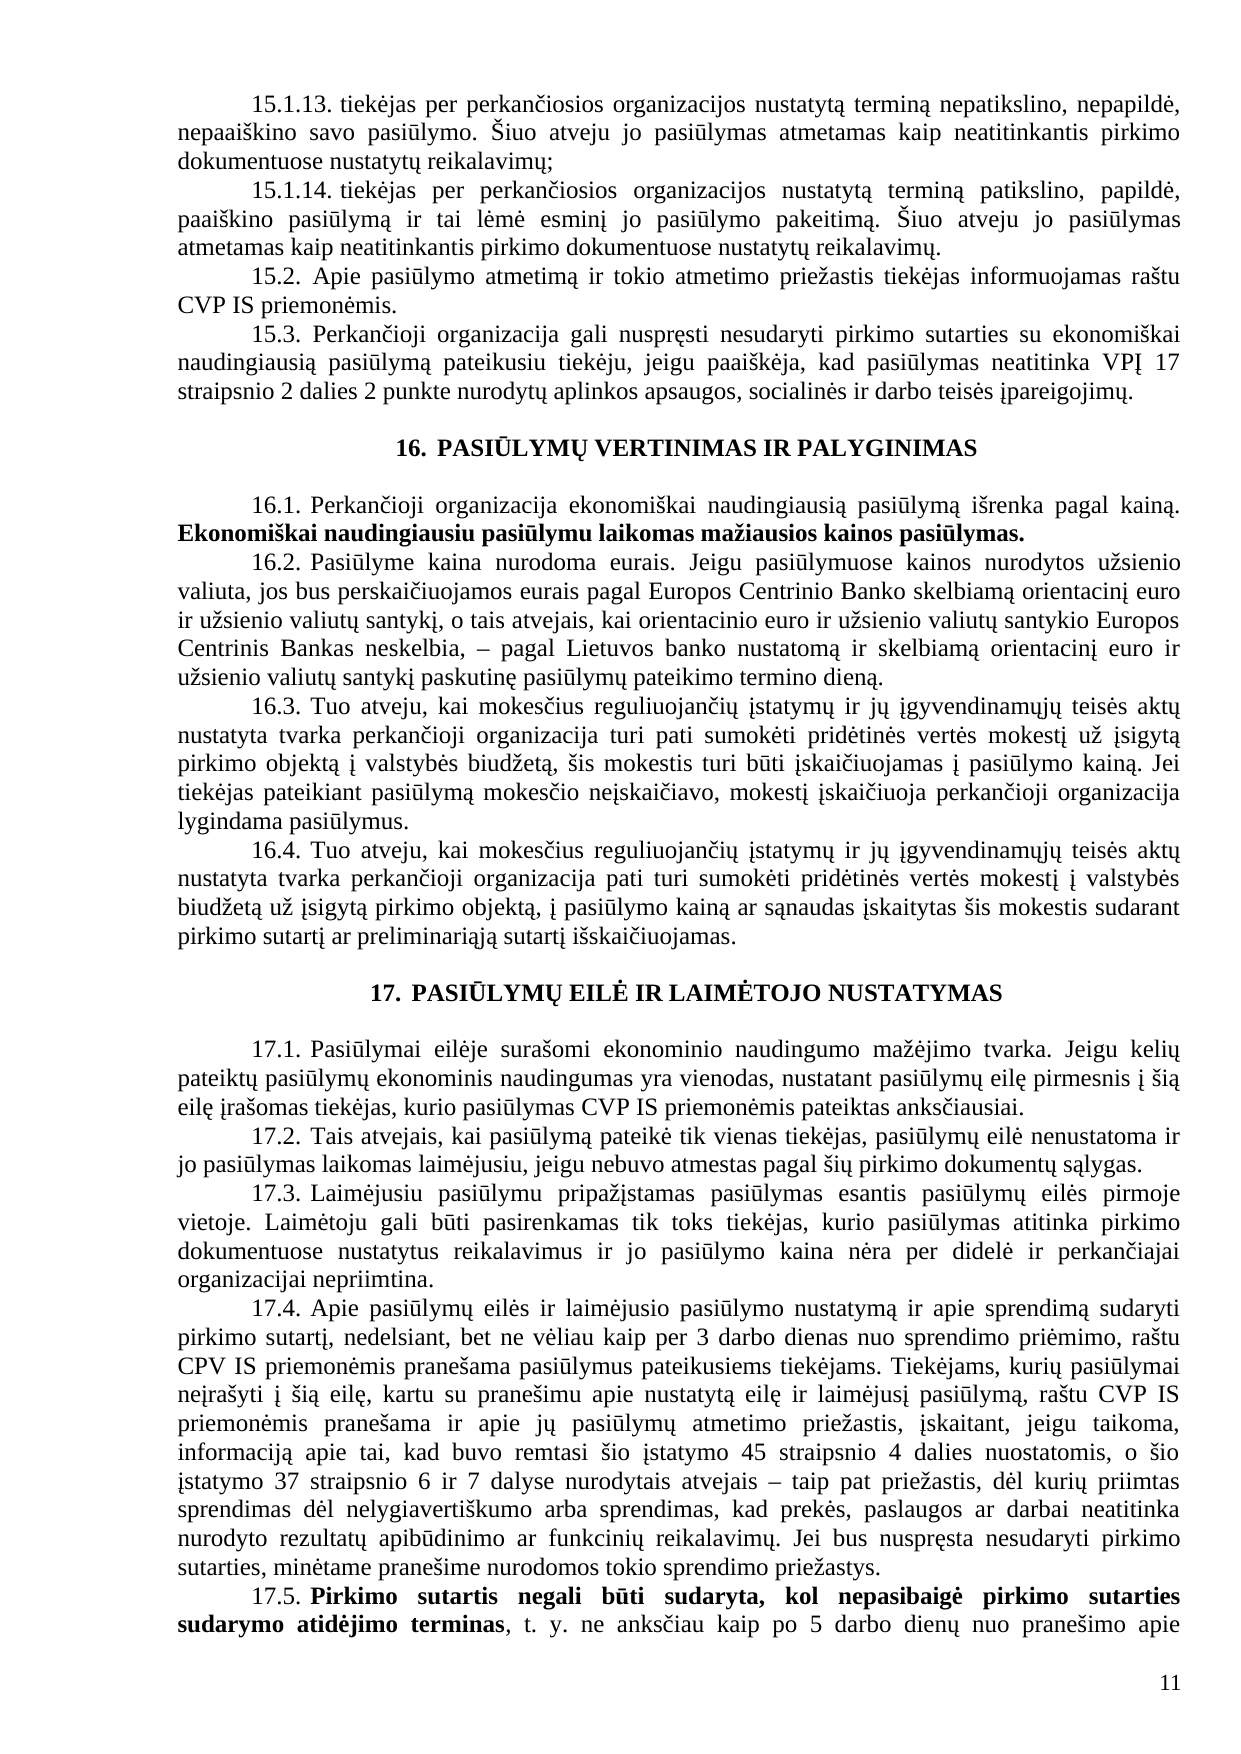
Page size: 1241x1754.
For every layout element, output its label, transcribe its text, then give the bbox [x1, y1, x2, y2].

list Apie pasiūlymo atmetimą ir tokio atmetimo priežastis tiekėjas informuojamas raštu CVP IS priemonėmis. [177, 261, 1181, 319]
list Tais atvejais, kai pasiūlymą pateikė tik vienas tiekėjas, pasiūlymų eilė nenustatoma ir jo pasiūlymas laikomas laimėjusiu, jeigu nebuvo atmestas pagal šių pirkimo dokumentų sąlygas. [177, 1121, 1181, 1178]
list Perkančioji organizacija ekonomiškai naudingiausią pasiūlymą išrenka pagal kainą. Ekonomiškai naudingiausiu pasiūlymu laikomas mažiausios kainos pasiūlymas. [177, 490, 1181, 547]
list Tuo atveju, kai mokesčius reguliuojančių įstatymų ir jų įgyvendinamųjų teisės aktų nustatyta tvarka perkančioji organizacija turi pati sumokėti pridėtinės vertės mokestį už įsigytą pirkimo objektą į valstybės biudžetą, šis mokestis turi būti įskaičiuojamas į pasiūlymo kainą. Jei tiekėjas pateikiant pasiūlymą mokesčio neįskaičiavo, mokestį įskaičiuoja perkančioji organizacija lygindama pasiūlymus. [177, 691, 1181, 835]
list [177, 1581, 1181, 1638]
list Perkančioji organizacija gali nuspręsti nesudaryti pirkimo sutarties su ekonomiškai naudingiausią pasiūlymą pateikusiu tiekėju, jeigu paaiškėja, kad pasiūlymas neatitinka VPĮ 17 straipsnio 2 dalies 2 punkte nurodytų aplinkos apsaugos, socialinės ir darbo teisės įpareigojimų. [177, 319, 1181, 405]
list PASIŪLYMŲ EILĖ IR LAIMĖTOJO NUSTATYMAS [192, 978, 1181, 1006]
list tiekėjas per perkančiosios organizacijos nustatytą terminą nepatikslino, nepapildė, nepaaiškino savo pasiūlymo. Šiuo atveju jo pasiūlymas atmetamas kaip neatitinkantis pirkimo dokumentuose nustatytų reikalavimų; [177, 89, 1181, 175]
list Tuo atveju, kai mokesčius reguliuojančių įstatymų ir jų įgyvendinamųjų teisės aktų nustatyta tvarka perkančioji organizacija pati turi sumokėti pridėtinės vertės mokestį į valstybės biudžetą už įsigytą pirkimo objektą, į pasiūlymo kainą ar sąnaudas įskaitytas šis mokestis sudarant pirkimo sutartį ar preliminariąją sutartį išskaičiuojamas. [177, 835, 1181, 950]
list tiekėjas per perkančiosios organizacijos nustatytą terminą patikslino, papildė, paaiškino pasiūlymą ir tai lėmė esminį jo pasiūlymo pakeitimą. Šiuo atveju jo pasiūlymas atmetamas kaip neatitinkantis pirkimo dokumentuose nustatytų reikalavimų. [177, 175, 1181, 261]
list Pasiūlyme kaina nurodoma eurais. Jeigu pasiūlymuose kainos nurodytos užsienio valiuta, jos bus perskaičiuojamos eurais pagal Europos Centrinio Banko skelbiamą orientacinį euro ir užsienio valiutų santykį, o tais atvejais, kai orientacinio euro ir užsienio valiutų santykio Europos Centrinis Bankas neskelbia, – pagal Lietuvos banko nustatomą ir skelbiamą orientacinį euro ir užsienio valiutų santykį paskutinę pasiūlymų pateikimo termino dieną. [177, 547, 1181, 691]
list Pasiūlymai eilėje surašomi ekonominio naudingumo mažėjimo tvarka. Jeigu kelių pateiktų pasiūlymų ekonominis naudingumas yra vienodas, nustatant pasiūlymų eilę pirmesnis į šią eilę įrašomas tiekėjas, kurio pasiūlymas CVP IS priemonėmis pateiktas anksčiausiai. [177, 1034, 1181, 1121]
list Apie pasiūlymų eilės ir laimėjusio pasiūlymo nustatymą ir apie sprendimą sudaryti pirkimo sutartį, nedelsiant, bet ne vėliau kaip per 3 darbo dienas nuo sprendimo priėmimo, raštu CPV IS priemonėmis pranešama pasiūlymus pateikusiems tiekėjams. Tiekėjams, kurių pasiūlymai neįrašyti į šią eilę, kartu su pranešimu apie nustatytą eilę ir laimėjusį pasiūlymą, raštu CVP IS priemonėmis pranešama ir apie jų pasiūlymų atmetimo priežastis, įskaitant, jeigu taikoma, informaciją apie tai, kad buvo remtasi šio įstatymo 45 straipsnio 4 dalies nuostatomis, o šio įstatymo 37 straipsnio 6 ir 7 dalyse nurodytais atvejais – taip pat priežastis, dėl kurių priimtas sprendimas dėl nelygiavertiškumo arba sprendimas, kad prekės, paslaugos ar darbai neatitinka nurodyto rezultatų apibūdinimo ar funkcinių reikalavimų. Jei bus nuspręsta nesudaryti pirkimo sutarties, minėtame pranešime nurodomos tokio sprendimo priežastys. [177, 1293, 1181, 1581]
list Laimėjusiu pasiūlymu pripažįstamas pasiūlymas esantis pasiūlymų eilės pirmoje vietoje. Laimėtoju gali būti pasirenkamas tik toks tiekėjas, kurio pasiūlymas atitinka pirkimo dokumentuose nustatytus reikalavimus ir jo pasiūlymo kaina nėra per didelė ir perkančiajai organizacijai nepriimtina. [177, 1178, 1181, 1293]
list PASIŪLYMŲ VERTINIMAS IR PALYGINIMAS [192, 433, 1181, 462]
